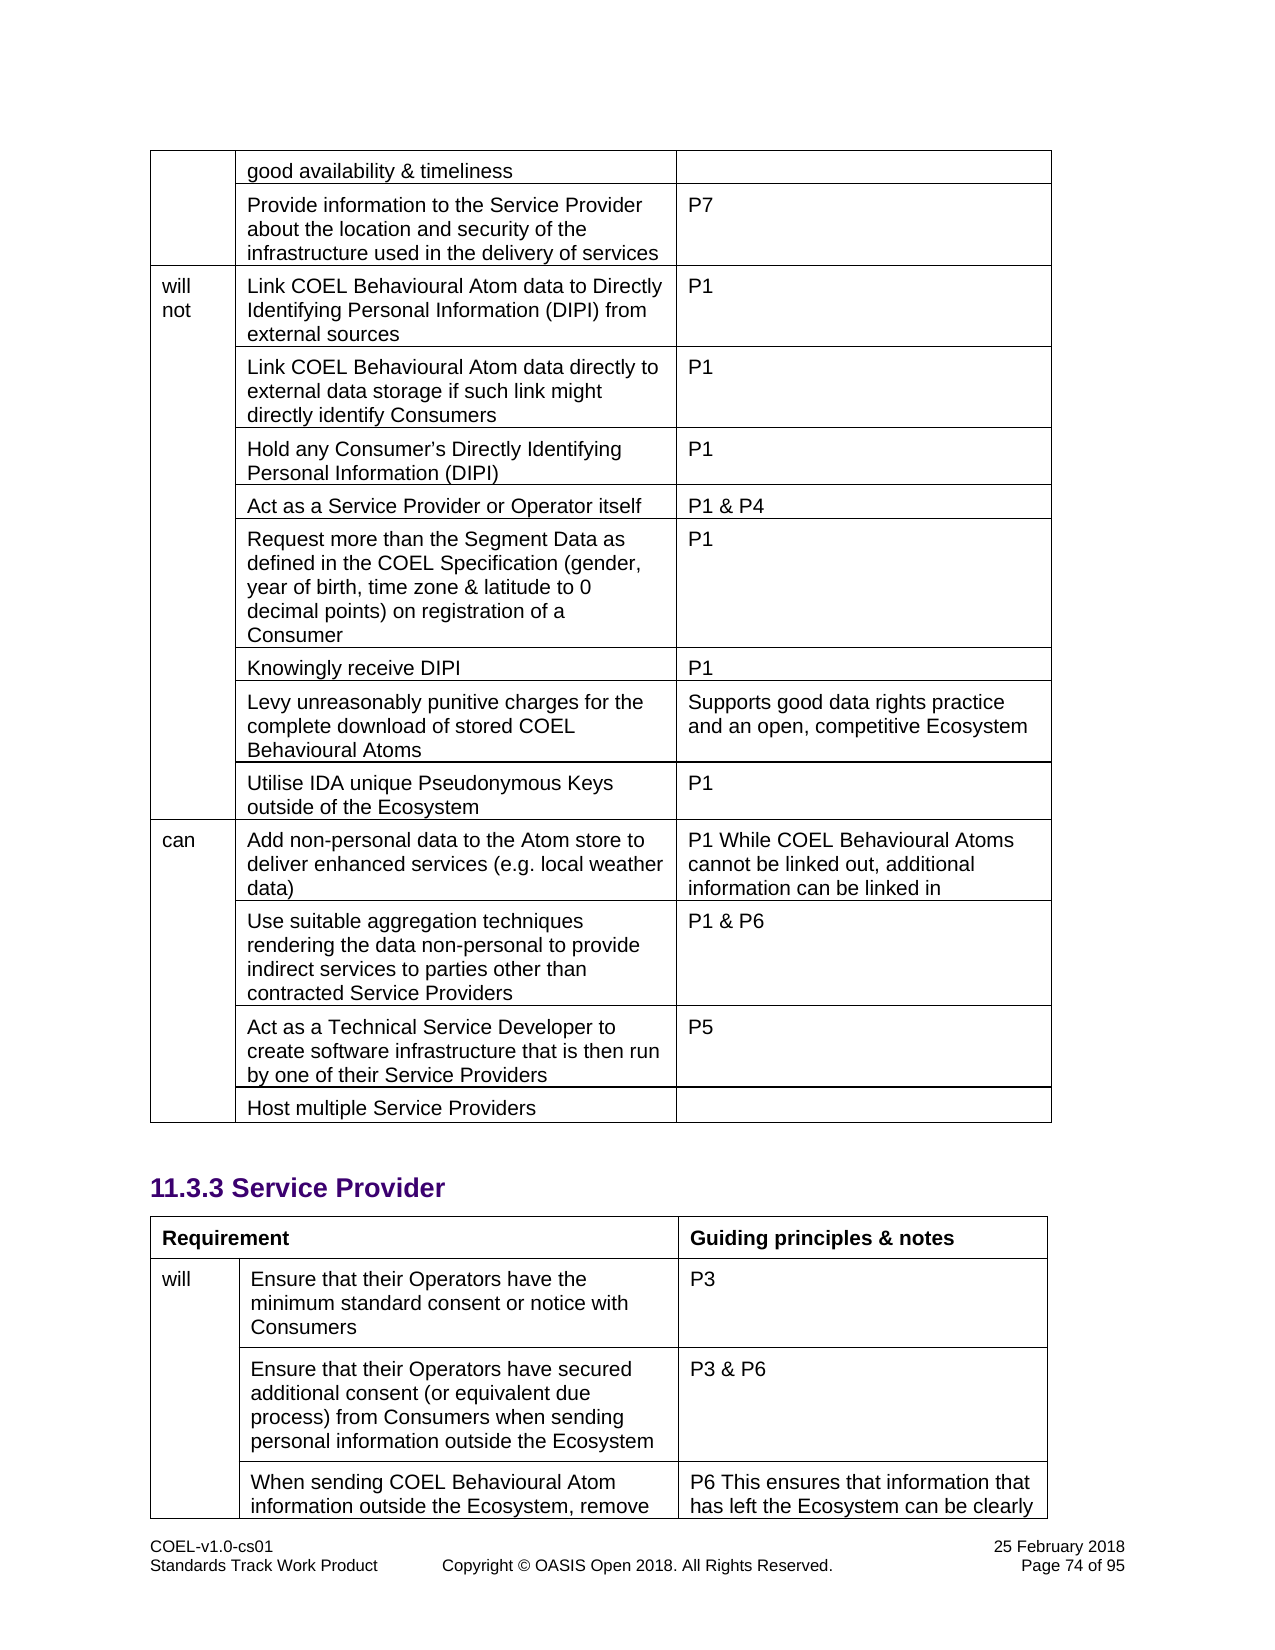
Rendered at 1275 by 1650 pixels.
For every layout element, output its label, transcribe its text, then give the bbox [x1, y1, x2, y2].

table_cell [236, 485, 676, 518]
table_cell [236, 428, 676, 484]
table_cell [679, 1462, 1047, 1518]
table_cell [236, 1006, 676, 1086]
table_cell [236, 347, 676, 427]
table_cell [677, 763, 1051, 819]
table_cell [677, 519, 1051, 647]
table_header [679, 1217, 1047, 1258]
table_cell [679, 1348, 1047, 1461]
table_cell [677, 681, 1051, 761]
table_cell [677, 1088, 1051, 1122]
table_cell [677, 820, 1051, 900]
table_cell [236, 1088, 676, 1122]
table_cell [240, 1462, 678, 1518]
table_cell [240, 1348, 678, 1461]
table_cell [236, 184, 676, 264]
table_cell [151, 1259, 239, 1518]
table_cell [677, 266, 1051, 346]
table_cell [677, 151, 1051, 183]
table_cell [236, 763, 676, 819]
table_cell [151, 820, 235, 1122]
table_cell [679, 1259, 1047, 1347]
subtitle Service Provider [150, 1172, 1125, 1203]
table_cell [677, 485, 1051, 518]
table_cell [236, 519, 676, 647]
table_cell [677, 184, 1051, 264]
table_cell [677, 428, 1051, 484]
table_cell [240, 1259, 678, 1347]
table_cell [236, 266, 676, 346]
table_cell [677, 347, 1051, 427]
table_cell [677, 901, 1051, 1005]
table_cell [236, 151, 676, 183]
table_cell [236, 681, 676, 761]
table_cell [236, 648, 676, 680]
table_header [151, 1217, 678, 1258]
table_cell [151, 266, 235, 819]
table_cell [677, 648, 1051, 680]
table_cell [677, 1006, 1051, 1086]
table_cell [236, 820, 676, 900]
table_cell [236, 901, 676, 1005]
